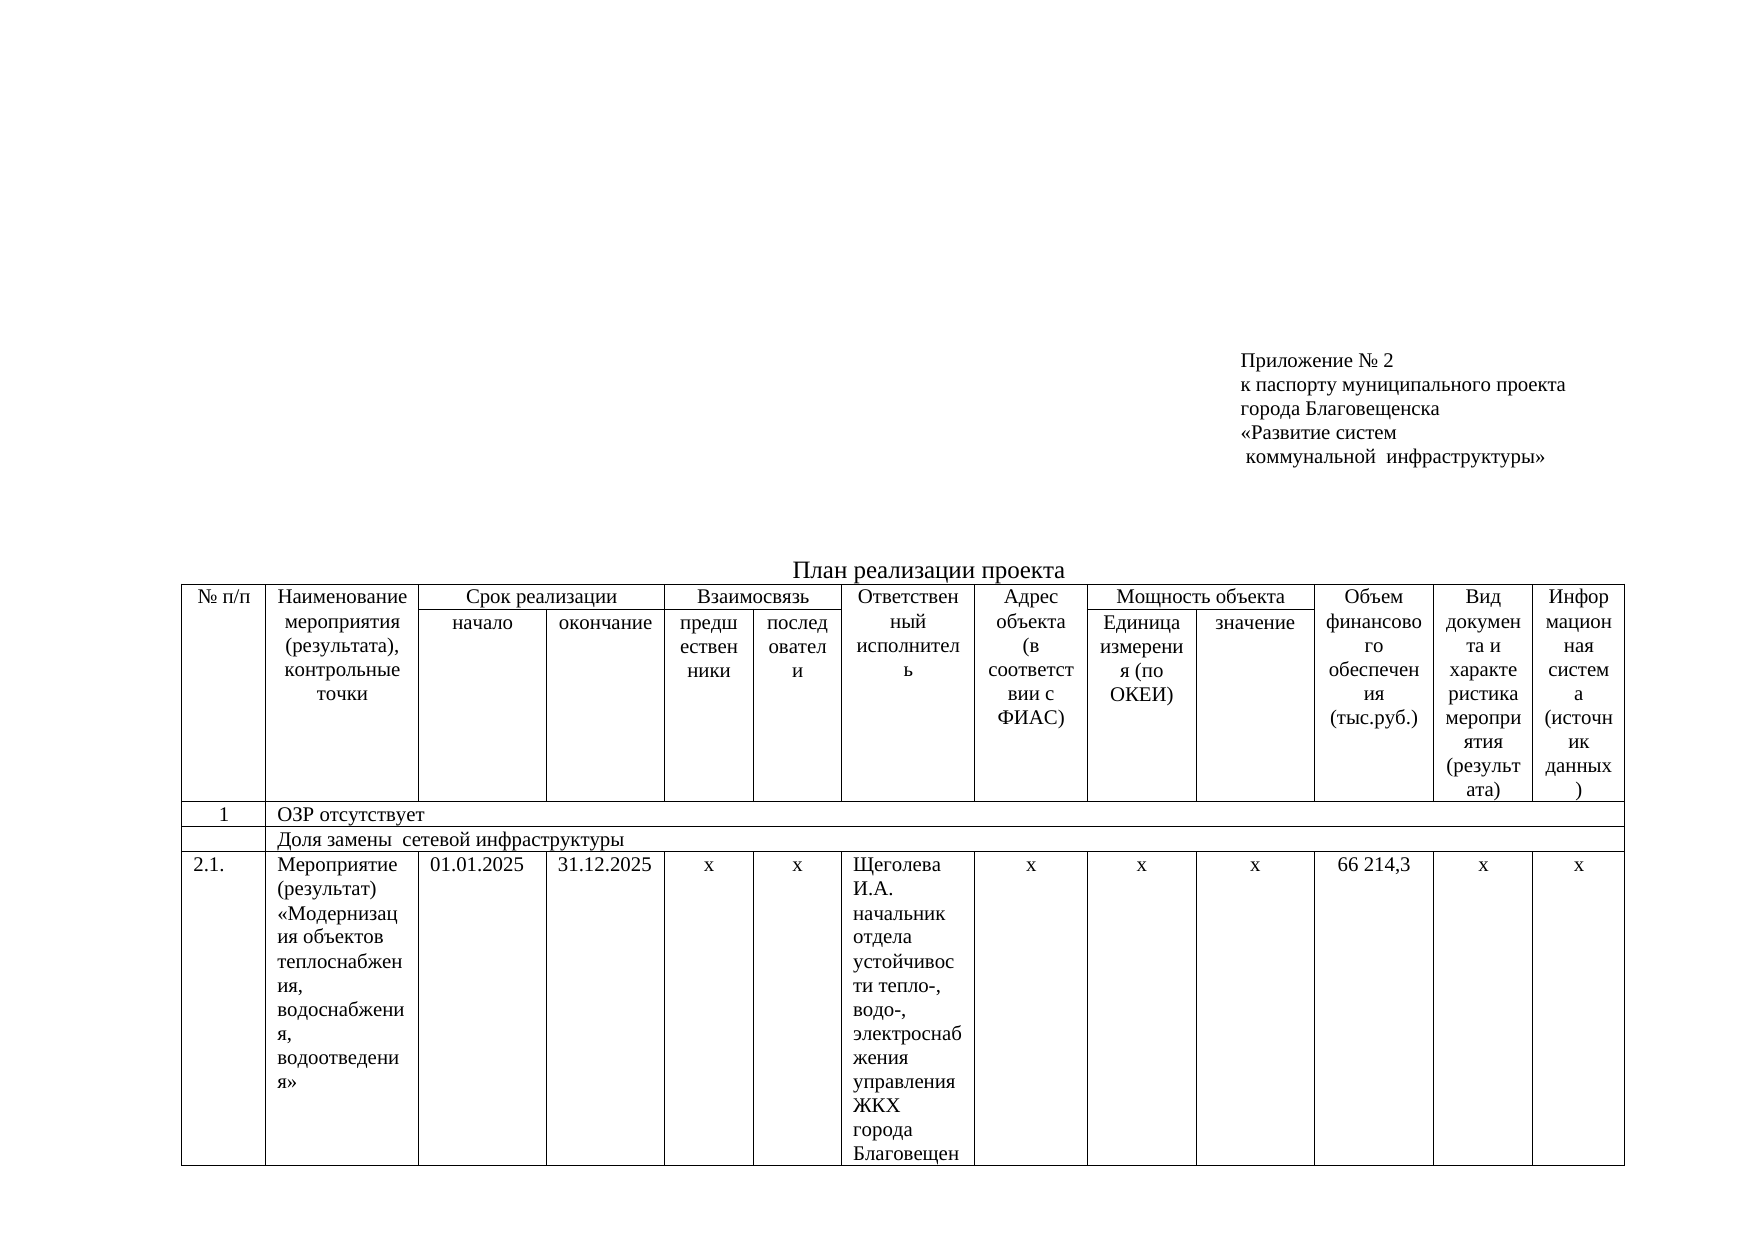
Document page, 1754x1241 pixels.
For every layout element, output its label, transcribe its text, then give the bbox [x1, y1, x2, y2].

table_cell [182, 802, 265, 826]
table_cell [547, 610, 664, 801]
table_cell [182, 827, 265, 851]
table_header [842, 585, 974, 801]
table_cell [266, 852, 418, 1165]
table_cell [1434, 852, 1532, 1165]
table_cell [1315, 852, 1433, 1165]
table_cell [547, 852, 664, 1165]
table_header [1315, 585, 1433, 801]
list к паспорту муниципального проекта [193, 372, 1665, 396]
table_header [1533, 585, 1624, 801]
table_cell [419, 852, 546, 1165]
list города Благовещенска [193, 396, 1665, 420]
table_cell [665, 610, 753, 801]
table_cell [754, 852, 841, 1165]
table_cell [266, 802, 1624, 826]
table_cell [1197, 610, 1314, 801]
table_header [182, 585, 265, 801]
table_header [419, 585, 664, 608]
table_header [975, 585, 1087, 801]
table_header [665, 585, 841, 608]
list План реализации проекта [192, 555, 1665, 583]
list коммунальной инфраструктуры» [193, 444, 1665, 468]
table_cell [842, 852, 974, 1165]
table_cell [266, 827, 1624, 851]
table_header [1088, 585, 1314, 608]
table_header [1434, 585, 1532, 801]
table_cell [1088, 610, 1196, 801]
list Приложение № 2 [193, 348, 1665, 372]
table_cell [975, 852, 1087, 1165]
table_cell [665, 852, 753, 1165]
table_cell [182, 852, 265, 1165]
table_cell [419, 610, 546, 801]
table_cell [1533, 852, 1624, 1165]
list «Развитие систем [193, 420, 1665, 444]
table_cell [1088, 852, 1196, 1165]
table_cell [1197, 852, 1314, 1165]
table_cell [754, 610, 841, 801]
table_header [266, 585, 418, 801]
